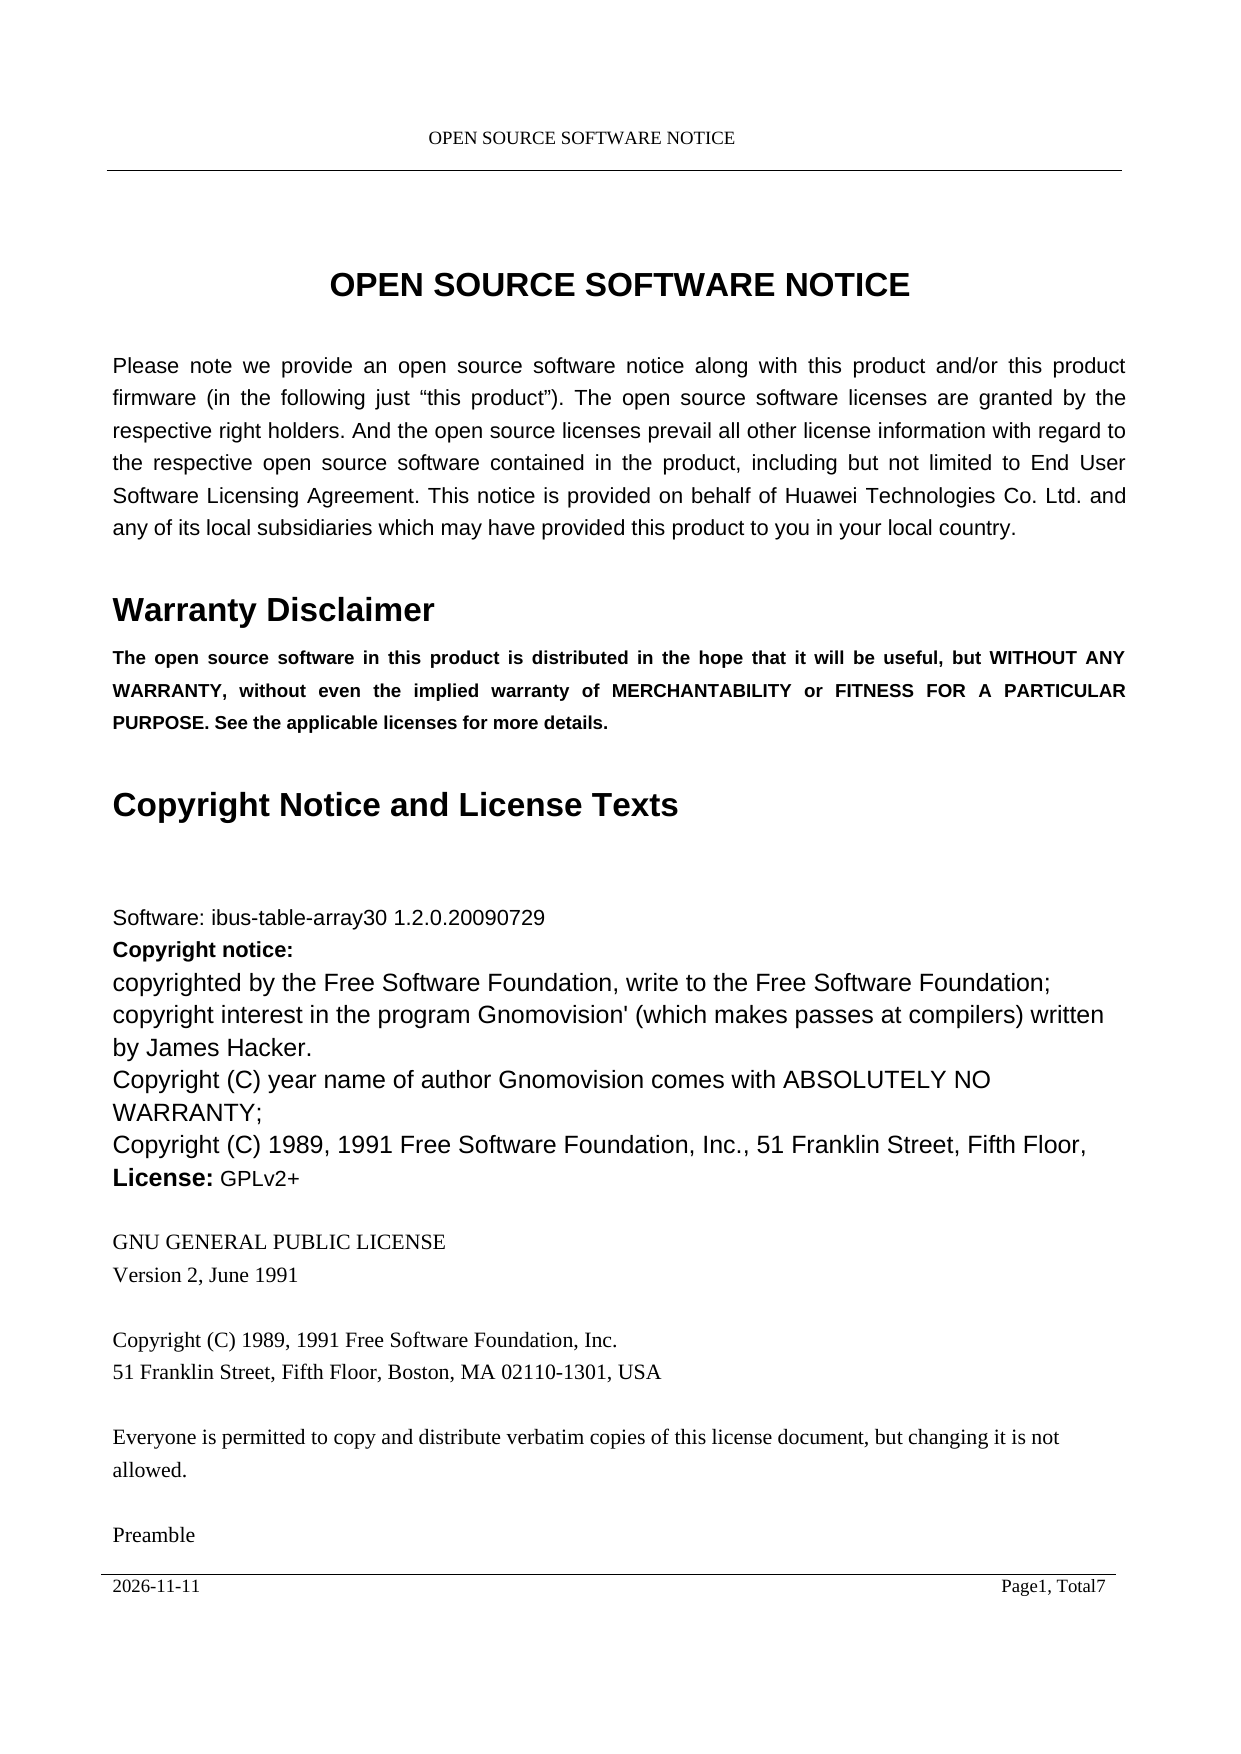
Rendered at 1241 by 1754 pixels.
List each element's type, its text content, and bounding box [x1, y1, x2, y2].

text Warranty Disclaimer [112, 576, 1128, 641]
text copyright interest in the program Gnomovision' (which makes passes at compilers) written by James Hacker. [112, 998, 1128, 1063]
text Copyright (C) 1989, 1991 Free Software Foundation, Inc., 51 Franklin Street, Fifth Floor, [112, 1128, 1128, 1161]
text The open source software in this product is distributed in the hope that it will be useful, but WITHOUT ANY WARRANTY, without even the implied warranty of MERCHANTABILITY or FITNESS FOR A PARTICULAR PURPOSE. See the applicable licenses for more details. [112, 641, 1128, 739]
text Copyright notice: [112, 933, 1128, 966]
text copyrighted by the Free Software Foundation, write to the Free Software Foundation; [112, 966, 1128, 998]
text Copyright (C) year name of author Gnomovision comes with ABSOLUTELY NO WARRANTY; [112, 1063, 1128, 1128]
text Please note we provide an open source software notice along with this product and/or this product firmware (in the following just “this product”). The open source software licenses are granted by the respective right holders. And the open source licenses prevail all other license information with regard to the respective open source software contained in the product, including but not limited to End User Software Licensing Agreement. This notice is provided on behalf of Huawei Technologies Co. Ltd. and any of its local subsidiaries which may have provided this product to you in your local country. [112, 349, 1128, 544]
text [112, 1161, 1128, 1551]
text OPEN SOURCE SOFTWARE NOTICE [112, 251, 1128, 316]
text Software: ibus-table-array30 1.2.0.20090729 [112, 901, 1128, 933]
text Copyright Notice and License Texts [112, 771, 1128, 836]
